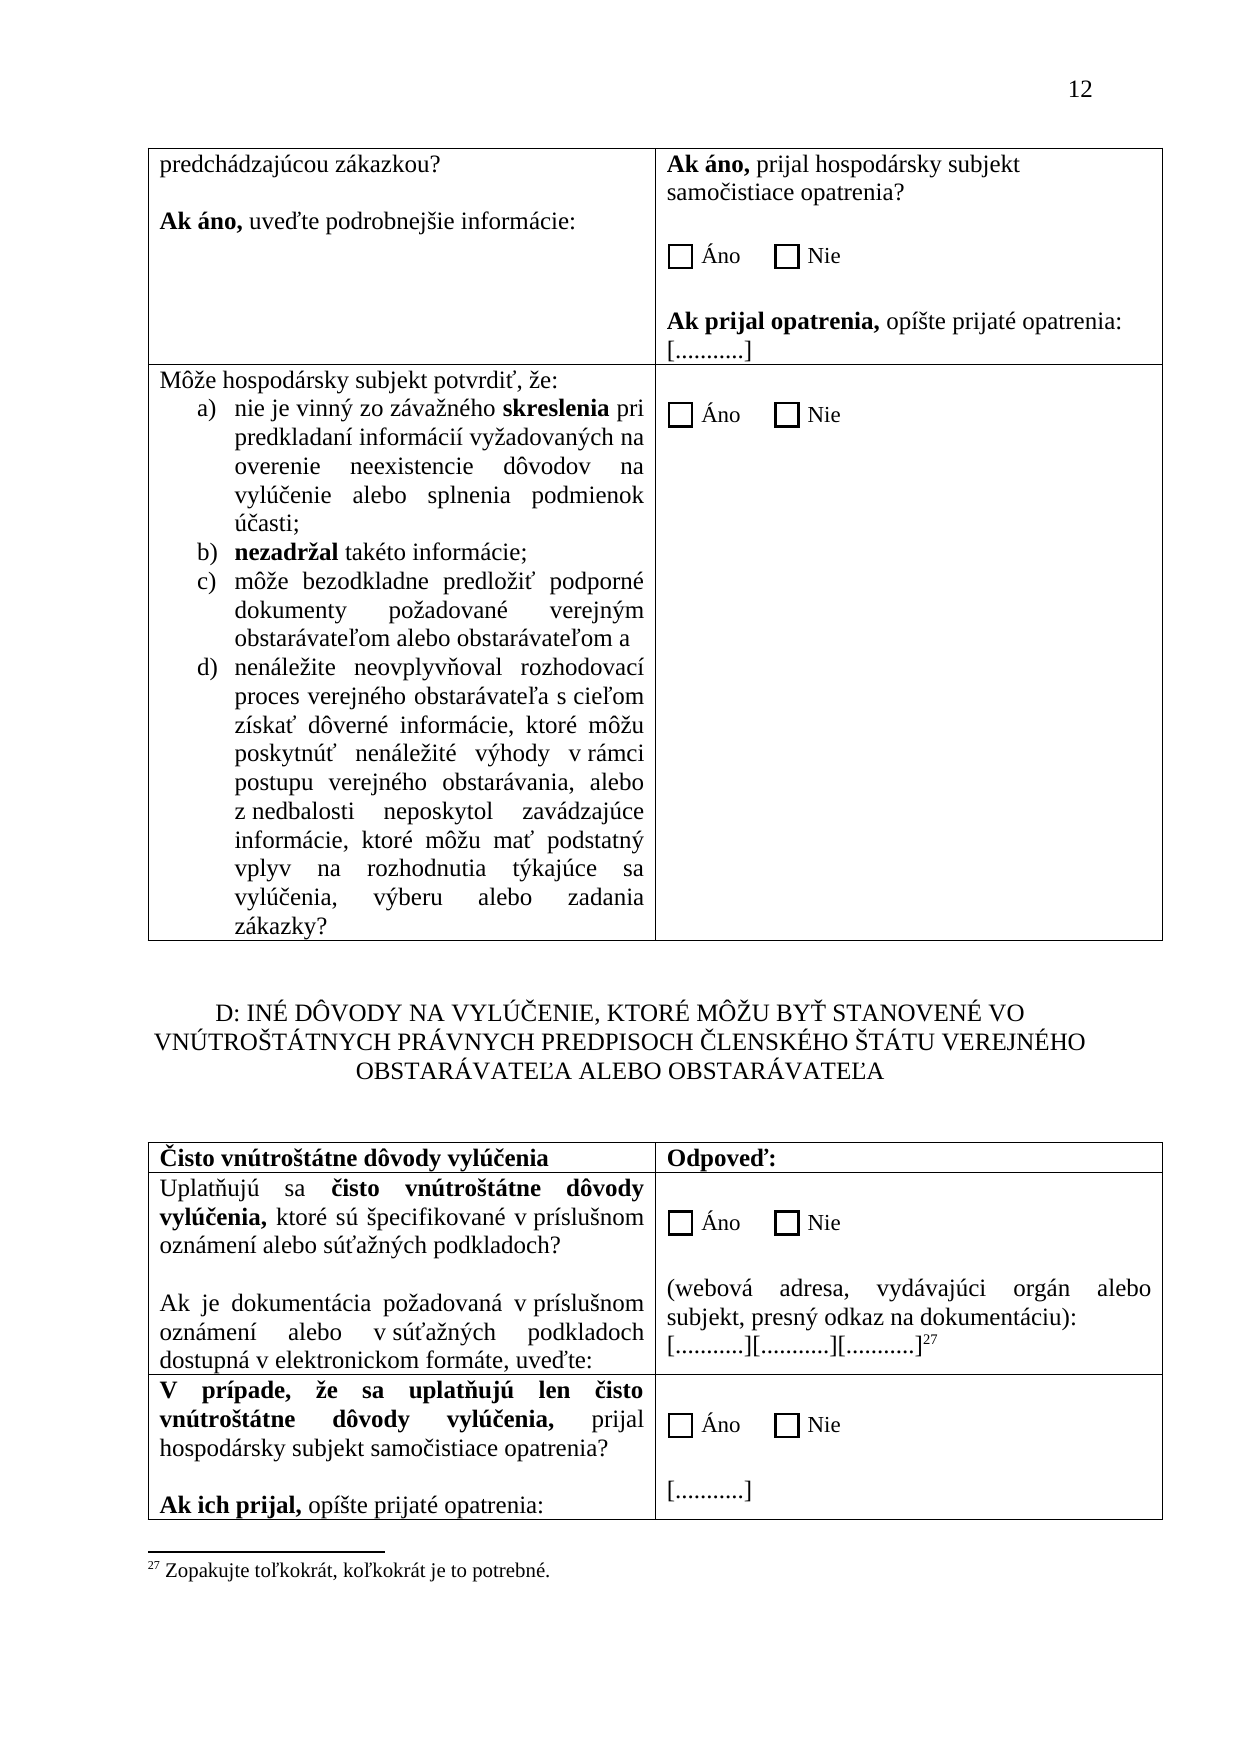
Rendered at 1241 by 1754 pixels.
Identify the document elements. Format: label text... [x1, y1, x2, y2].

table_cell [149, 149, 655, 364]
table_cell [...........] [656, 1375, 1162, 1519]
table_cell (webová adresa, vydávajúci orgán alebo subjekt, presný odkaz na dokumentáciu): [...........][...........][...........] [656, 1173, 1162, 1374]
table_cell [656, 365, 1162, 940]
table_cell Ak áno, prijal hospodársky subjekt samočistiace opatrenia? Ak prijal opatrenia, opíšte prijaté opatrenia: [...........] [656, 149, 1162, 364]
text D: INÉ DÔVODY NA VYLÚČENIE, KTORÉ MÔŽU BYŤ STANOVENÉ VO VNÚTROŠTÁTNYCH PRÁVNYCH PREDPISOCH ČLENSKÉHO ŠTÁTU VEREJNÉHO OBSTARÁVATEĽA ALEBO OBSTARÁVATEĽA [148, 998, 1093, 1084]
table_header Čisto vnútroštátne dôvody vylúčenia [149, 1143, 655, 1172]
table_cell V prípade, že sa uplatňujú len čisto vnútroštátne dôvody vylúčenia, prijal hospodársky subjekt samočistiace opatrenia? Ak ich prijal, opíšte prijaté opatrenia: [149, 1375, 655, 1519]
table_header Odpoveď: [656, 1143, 1162, 1172]
table_cell Môže hospodársky subjekt potvrdiť, že: nie je vinný zo závažného skreslenia pri predkladaní informácií vyžadovaných na overenie neexistencie dôvodov na vylúčenie alebo splnenia podmienok účasti; nezadržal takéto informácie; môže bezodkladne predložiť podporné dokumenty požadované verejným obstarávateľom alebo obstarávateľom a nenáležite neovplyvňoval rozhodovací proces verejného obstarávateľa s cieľom získať dôverné informácie, ktoré môžu poskytnúť nenáležité výhody v rámci postupu verejného obstarávania, alebo z nedbalosti neposkytol zavádzajúce informácie, ktoré môžu mať podstatný vplyv na rozhodnutia týkajúce sa vylúčenia, výberu alebo zadania zákazky? [149, 365, 655, 940]
table_cell Uplatňujú sa čisto vnútroštátne dôvody vylúčenia, ktoré sú špecifikované v príslušnom oznámení alebo súťažných podkladoch? Ak je dokumentácia požadovaná v príslušnom oznámení alebo v súťažných podkladoch dostupná v elektronickom formáte, uveďte: [149, 1173, 655, 1374]
